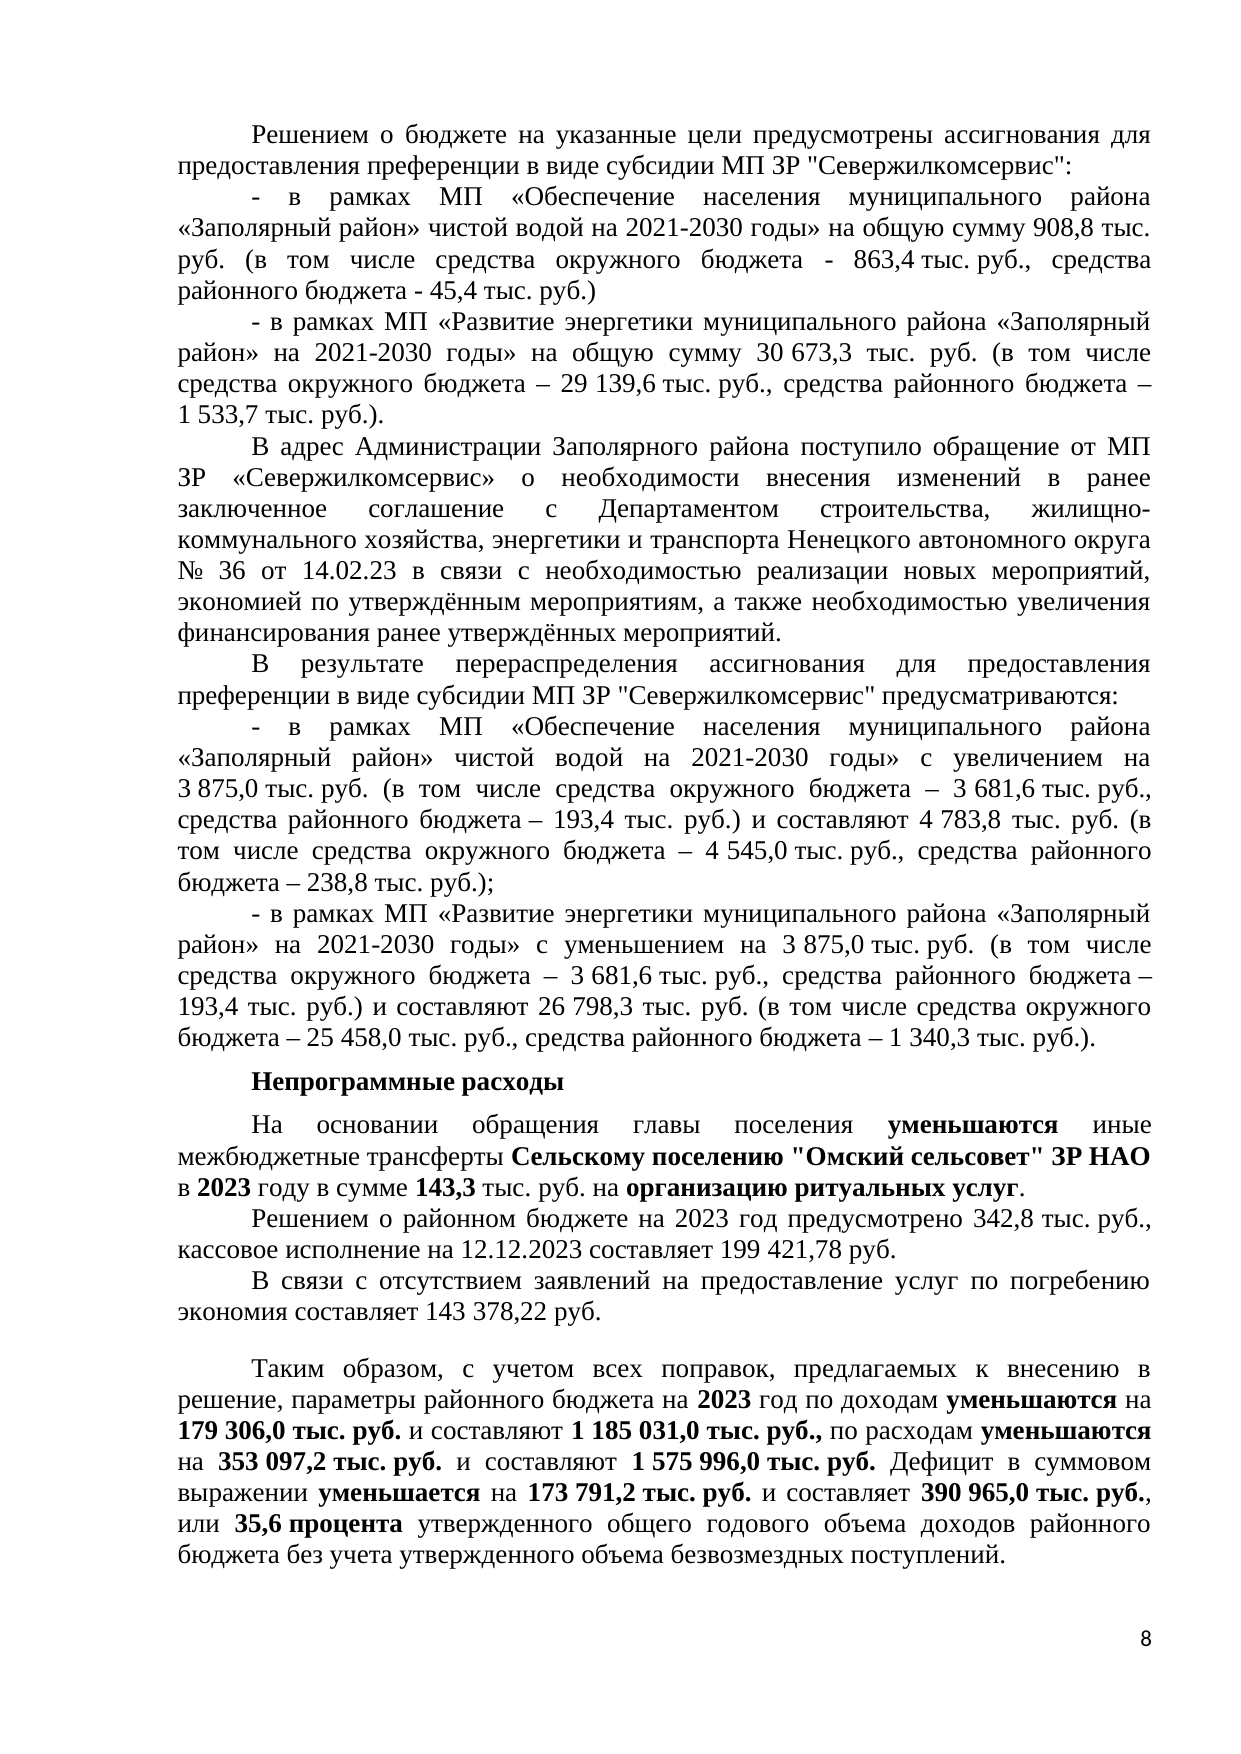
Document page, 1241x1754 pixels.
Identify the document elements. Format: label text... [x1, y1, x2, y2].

text - в рамках МП «Развитие энергетики муниципального района «Заполярный район» на 2021-2030 годы» на общую сумму 30 673,3 тыс. руб. (в том числе средства окружного бюджета – 29 139,6 тыс. руб., средства районного бюджета – 1 533,7 тыс. руб.). [177, 305, 1152, 429]
text Непрограммные расходы [177, 1065, 1152, 1096]
text - в рамках МП «Развитие энергетики муниципального района «Заполярный район» на 2021-2030 годы» с уменьшением на 3 875,0 тыс. руб. (в том числе средства окружного бюджета – 3 681,6 тыс. руб., средства районного бюджета – 193,4 тыс. руб.) и составляют 26 798,3 тыс. руб. (в том числе средства окружного бюджета – 25 458,0 тыс. руб., средства районного бюджета – 1 340,3 тыс. руб.). [177, 897, 1152, 1052]
text В адрес Администрации Заполярного района поступило обращение от МП ЗР «Севержилкомсервис» о необходимости внесения изменений в ранее заключенное соглашение с Департаментом строительства, жилищно-коммунального хозяйства, энергетики и транспорта Ненецкого автономного округа № 36 от 14.02.23 в связи с необходимостью реализации новых мероприятий, экономией по утверждённым мероприятиям, а также необходимостью увеличения финансирования ранее утверждённых мероприятий. [177, 429, 1152, 648]
text Решением о районном бюджете на 2023 год предусмотрено 342,8 тыс. руб., кассовое исполнение на 12.12.2023 составляет 199 421,78 руб. [177, 1202, 1152, 1264]
text Таким образом, с учетом всех поправок, предлагаемых к внесению в решение, параметры районного бюджета на 2023 год по доходам уменьшаются на 179 306,0 тыс. руб. и составляют 1 185 031,0 тыс. руб., по расходам уменьшаются на 353 097,2 тыс. руб. и составляют 1 575 996,0 тыс. руб. Дефицит в суммовом выражении уменьшается на 173 791,2 тыс. руб. и составляет 390 965,0 тыс. руб., или 35,6 процента утвержденного общего годового объема доходов районного бюджета без учета утвержденного объема безвозмездных поступлений. [177, 1352, 1152, 1570]
text На основании обращения главы поселения уменьшаются иные межбюджетные трансферты Сельскому поселению "Омский сельсовет" ЗР НАО в 2023 году в сумме 143,3 тыс. руб. на организацию ритуальных услуг. [177, 1109, 1152, 1202]
text В связи с отсутствием заявлений на предоставление услуг по погребению экономия составляет 143 378,22 руб. [177, 1264, 1152, 1327]
text - в рамках МП «Обеспечение населения муниципального района «Заполярный район» чистой водой на 2021-2030 годы» на общую сумму 908,8 тыс. руб. (в том числе средства окружного бюджета - 863,4 тыс. руб., средства районного бюджета - 45,4 тыс. руб.) [177, 180, 1152, 305]
text В результате перераспределения ассигнования для предоставления преференции в виде субсидии МП ЗР "Севержилкомсервис" предусматриваются: [177, 648, 1152, 710]
text - в рамках МП «Обеспечение населения муниципального района «Заполярный район» чистой водой на 2021-2030 годы» с увеличением на 3 875,0 тыс. руб. (в том числе средства окружного бюджета – 3 681,6 тыс. руб., средства районного бюджета – 193,4 тыс. руб.) и составляют 4 783,8 тыс. руб. (в том числе средства окружного бюджета – 4 545,0 тыс. руб., средства районного бюджета – 238,8 тыс. руб.); [177, 710, 1152, 897]
text Решением о бюджете на указанные цели предусмотрены ассигнования для предоставления преференции в виде субсидии МП ЗР "Севержилкомсервис": [177, 118, 1152, 180]
